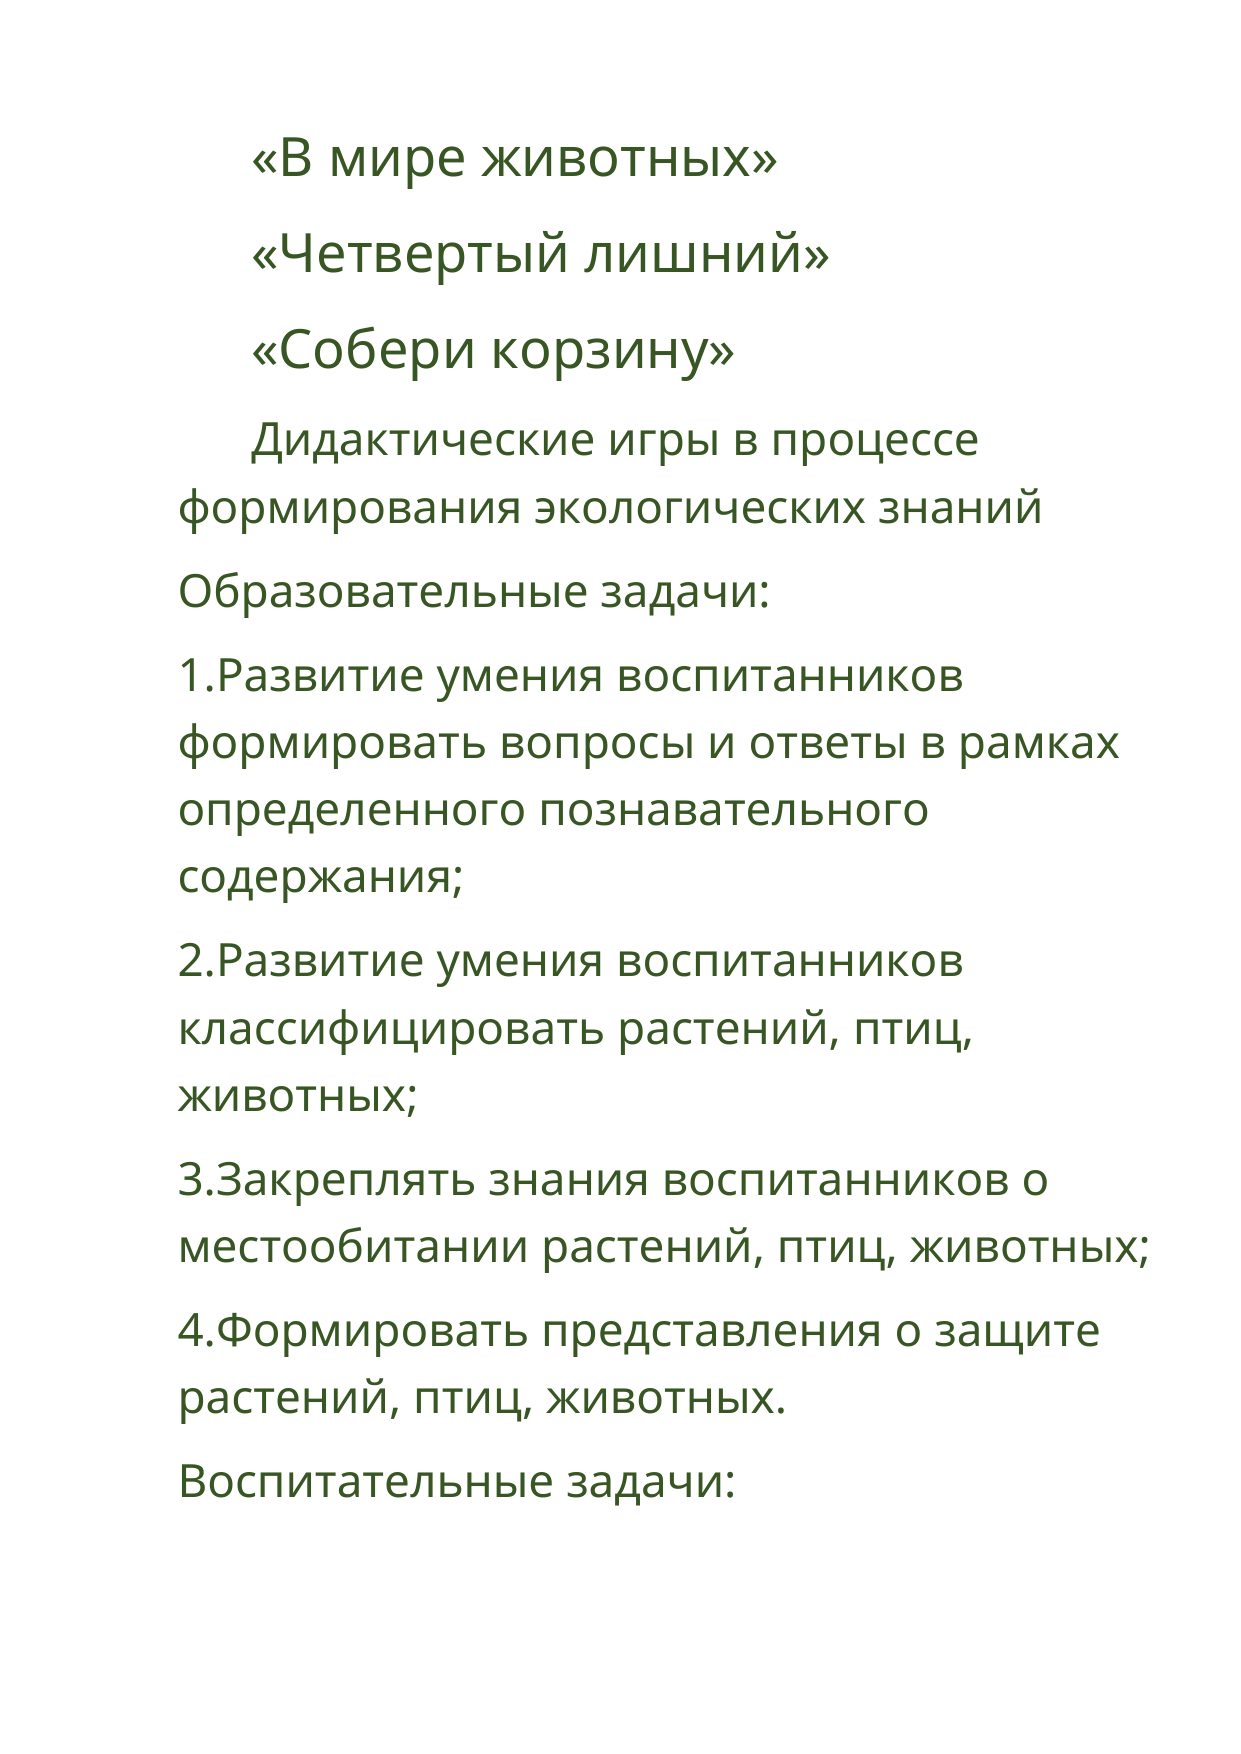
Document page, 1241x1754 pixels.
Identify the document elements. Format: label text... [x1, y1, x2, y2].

text «В мире животных» [177, 118, 1152, 192]
text 4.Формировать представления о защите растений, птиц, животных. [177, 1298, 1152, 1427]
text Воспитательные задачи: [177, 1449, 1152, 1511]
text Дидактические игры в процессе формирования экологических знаний [177, 407, 1152, 537]
text Образовательные задачи: [177, 558, 1152, 621]
text 3.Закреплять знания воспитанников о местообитании растений, птиц, животных; [177, 1146, 1152, 1276]
text «Четвертый лишний» [177, 214, 1152, 288]
text 1.Развитие умения воспитанников формировать вопросы и ответы в рамках определенного познавательного содержания; [177, 642, 1152, 906]
text 2.Развитие умения воспитанников классифицировать растений, птиц, животных; [177, 928, 1152, 1125]
text «Собери корзину» [177, 311, 1152, 384]
